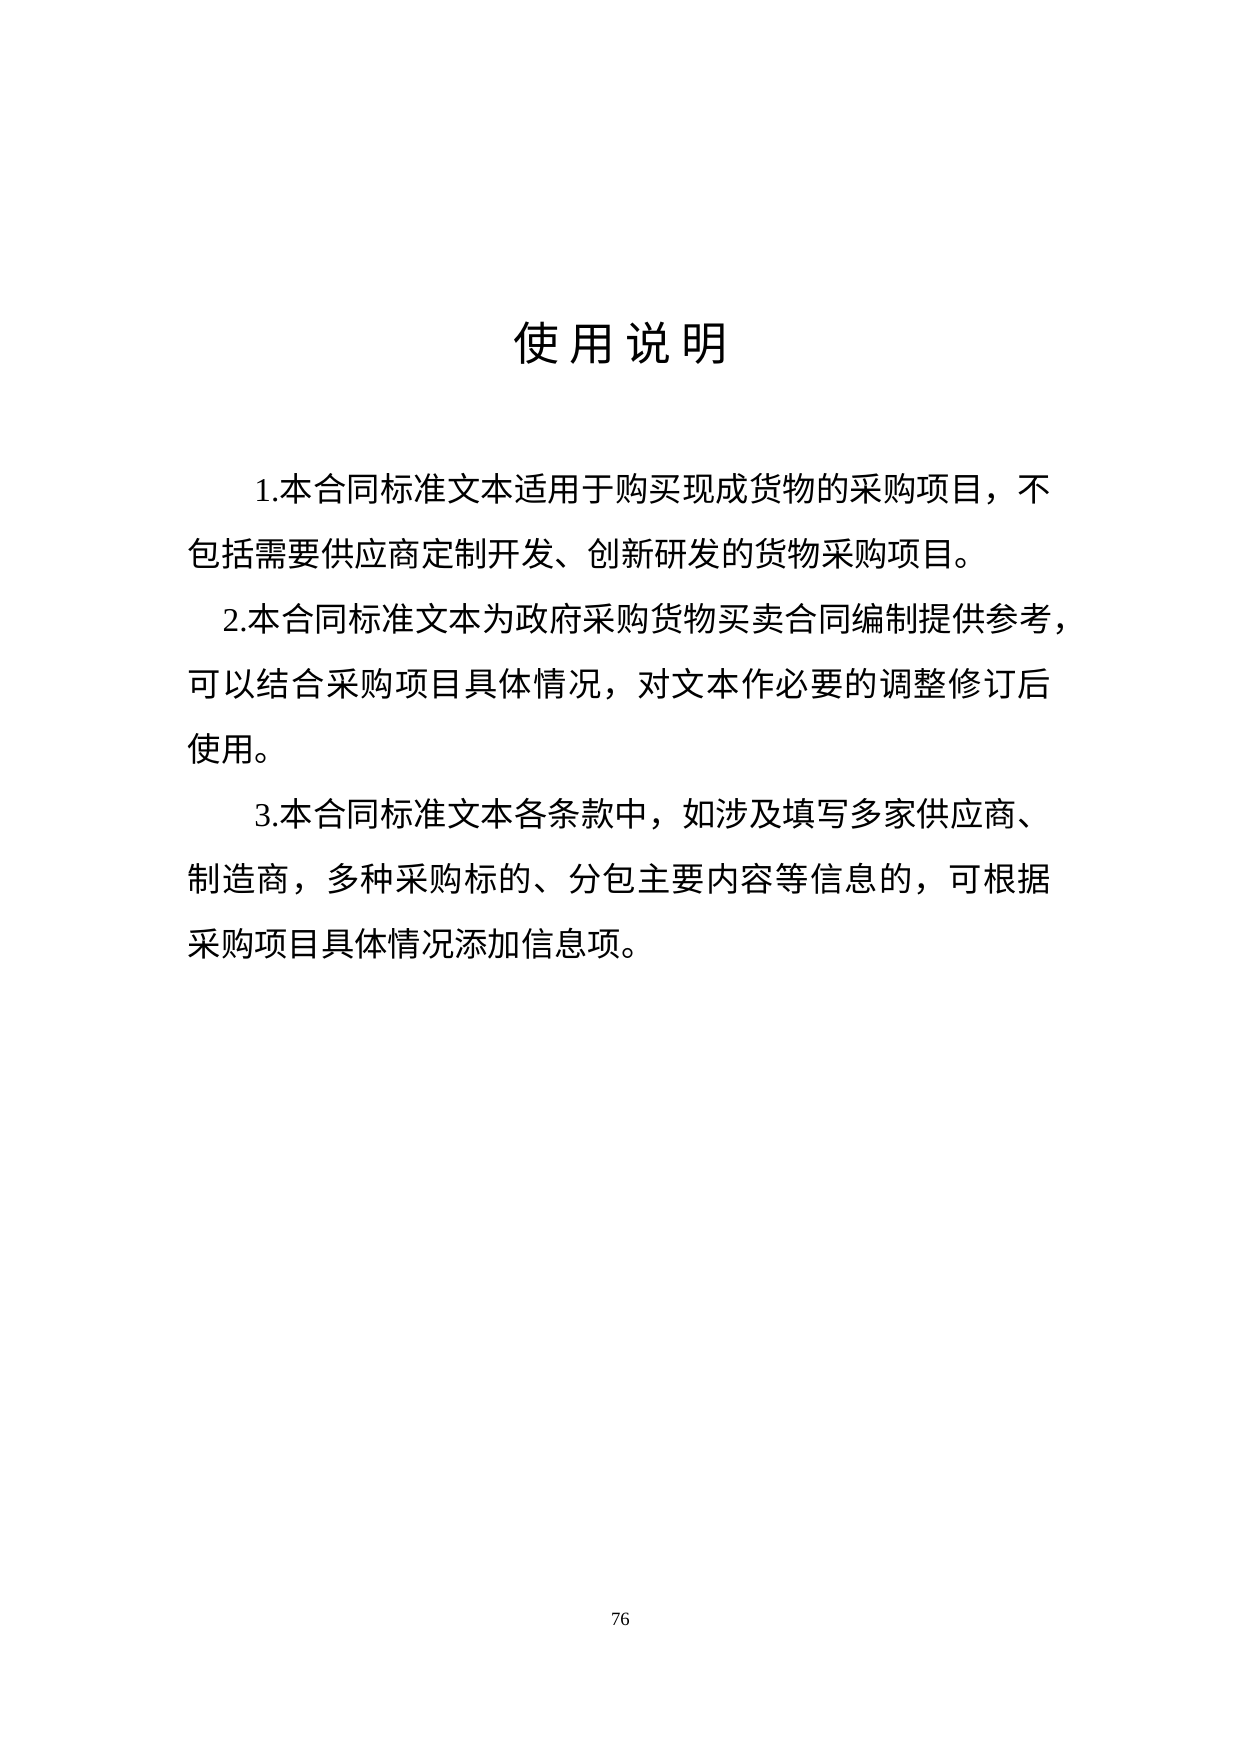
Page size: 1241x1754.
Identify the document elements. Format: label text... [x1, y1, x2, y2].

text 使 用 说 明 [187, 292, 1053, 389]
text 3.本合同标准文本各条款中，如涉及填写多家供应商、制造商，多种采购标的、分包主要内容等信息的，可根据采购项目具体情况添加信息项。 [187, 779, 1053, 974]
text 2.本合同标准文本为政府采购货物买卖合同编制提供参考，可以结合采购项目具体情况，对文本作必要的调整修订后使用。 [187, 584, 1053, 779]
text 1.本合同标准文本适用于购买现成货物的采购项目，不包括需要供应商定制开发、创新研发的货物采购项目。 [187, 454, 1053, 584]
